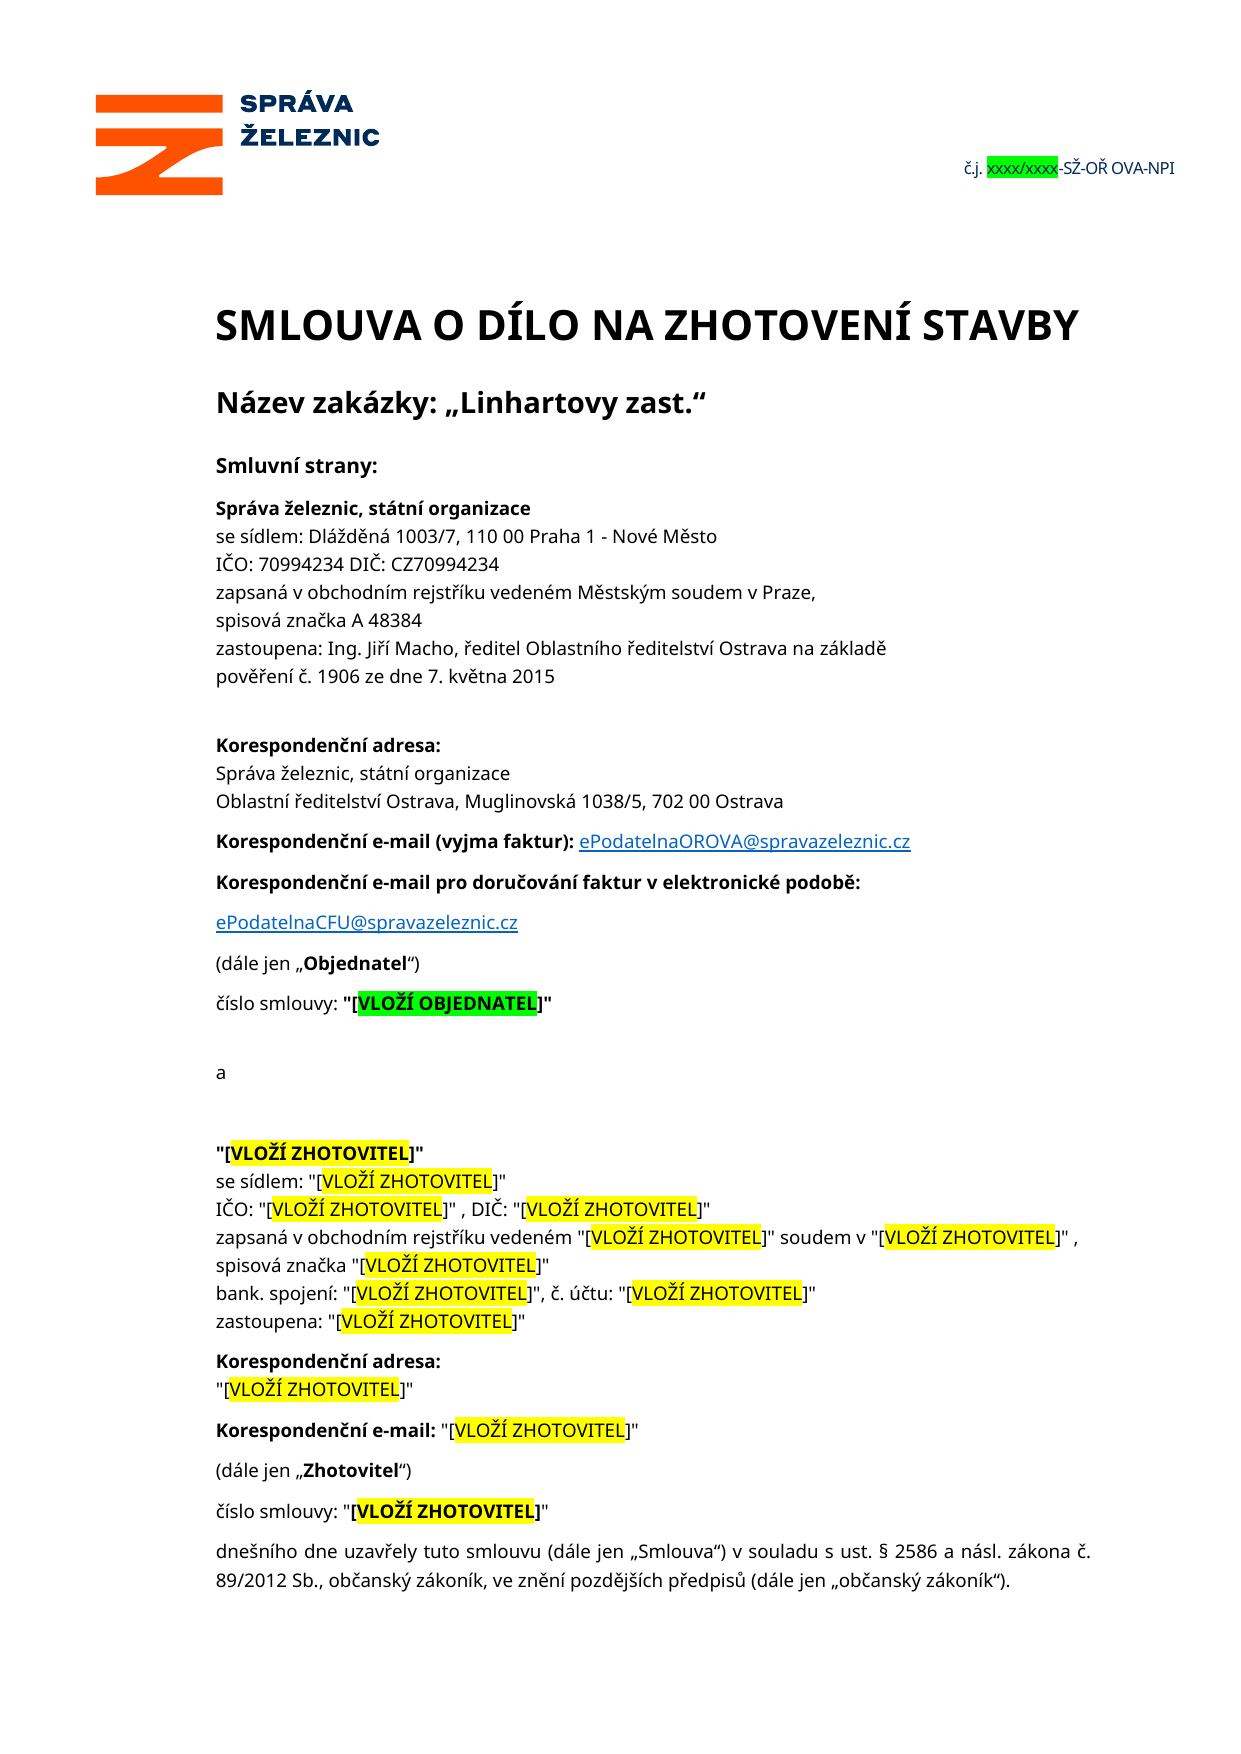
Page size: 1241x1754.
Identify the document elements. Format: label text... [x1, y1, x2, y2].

text číslo smlouvy: "[VLOŽÍ OBJEDNATEL]" [537, 991, 1093, 1016]
text Správa železnic, státní organizace [216, 495, 1093, 521]
text IČO: 70994234 DIČ: CZ70994234 [216, 551, 1093, 577]
text číslo smlouvy: "[VLOŽÍ OBJEDNATEL]" [216, 991, 358, 1016]
text Korespondenční e-mail: "[VLOŽÍ ZHOTOVITEL]" [625, 1417, 1093, 1443]
text Korespondenční e-mail pro doručování faktur v elektronické podobě: [216, 869, 1093, 894]
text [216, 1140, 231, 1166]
text Korespondenční adresa: [216, 1349, 1093, 1374]
text zastoupena: "[VLOŽÍ ZHOTOVITEL]" [512, 1308, 1093, 1334]
text Smluvní strany: [216, 451, 1093, 480]
text "[VLOŽÍ ZHOTOVITEL]" [409, 1140, 1093, 1166]
text zastoupena: "[VLOŽÍ ZHOTOVITEL]" [216, 1308, 341, 1334]
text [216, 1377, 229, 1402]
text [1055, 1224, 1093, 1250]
text spisová značka "[VLOŽÍ ZHOTOVITEL]" [216, 1252, 365, 1278]
text "[VLOŽÍ ZHOTOVITEL]" [399, 1377, 1093, 1402]
text číslo smlouvy: "[VLOŽÍ ZHOTOVITEL]" [534, 1498, 1093, 1524]
text ePodatelnaCFU@spravazeleznic.cz [216, 909, 1093, 935]
text se sídlem: "[VLOŽÍ ZHOTOVITEL]" [216, 1168, 322, 1194]
text (dále jen „Zhotovitel“) [216, 1458, 1093, 1483]
text IČO: "[VLOŽÍ ZHOTOVITEL]" , DIČ: "[VLOŽÍ ZHOTOVITEL]" [697, 1196, 1093, 1222]
text spisová značka A 48384 [216, 607, 1093, 633]
text zapsaná v obchodním rejstříku vedeném "[VLOŽÍ ZHOTOVITEL]" soudem v "[VLOŽÍ ZHOTOVITEL]" , [216, 1224, 591, 1250]
text číslo smlouvy: "[VLOŽÍ ZHOTOVITEL]" [216, 1498, 357, 1524]
text spisová značka "[VLOŽÍ ZHOTOVITEL]" [536, 1252, 1093, 1278]
text se sídlem: Dlážděná 1003/7, 110 00 Praha 1 - Nové Město [216, 523, 1093, 549]
text dnešního dne uzavřely tuto smlouvu (dále jen „Smlouva“) v souladu s ust. § 2586 a násl. zákona č. 89/2012 Sb., občanský zákoník, ve znění pozdějších předpisů (dále jen „občanský zákoník“). [216, 1539, 1093, 1592]
text zapsaná v obchodním rejstříku vedeném Městským soudem v Praze, [216, 579, 1093, 605]
text zastoupena: Ing. Jiří Macho, ředitel Oblastního ředitelství Ostrava na základě [216, 635, 1093, 661]
text Korespondenční adresa: [216, 732, 1093, 757]
text se sídlem: "[VLOŽÍ ZHOTOVITEL]" [492, 1168, 1093, 1194]
text Název zakázky: „Linhartovy zast.“ [216, 383, 1093, 422]
text bank. spojení: "[VLOŽÍ ZHOTOVITEL]", č. účtu: "[VLOŽÍ ZHOTOVITEL]" [802, 1280, 1093, 1306]
text Oblastní ředitelství Ostrava, Muglinovská 1038/5, 702 00 Ostrava [216, 788, 1093, 813]
text a [216, 1059, 1093, 1084]
text Korespondenční e-mail: "[VLOŽÍ ZHOTOVITEL]" [216, 1417, 455, 1443]
text SMLOUVA O DÍLO NA ZHOTOVENÍ STAVBY [216, 295, 1093, 352]
text Správa železnic, státní organizace [216, 760, 1093, 785]
text pověření č. 1906 ze dne 7. května 2015 [216, 663, 1093, 689]
text Korespondenční e-mail (vyjma faktur): ePodatelnaOROVA@spravazeleznic.cz [216, 828, 1093, 854]
text (dále jen „Objednatel“) [216, 950, 1093, 976]
